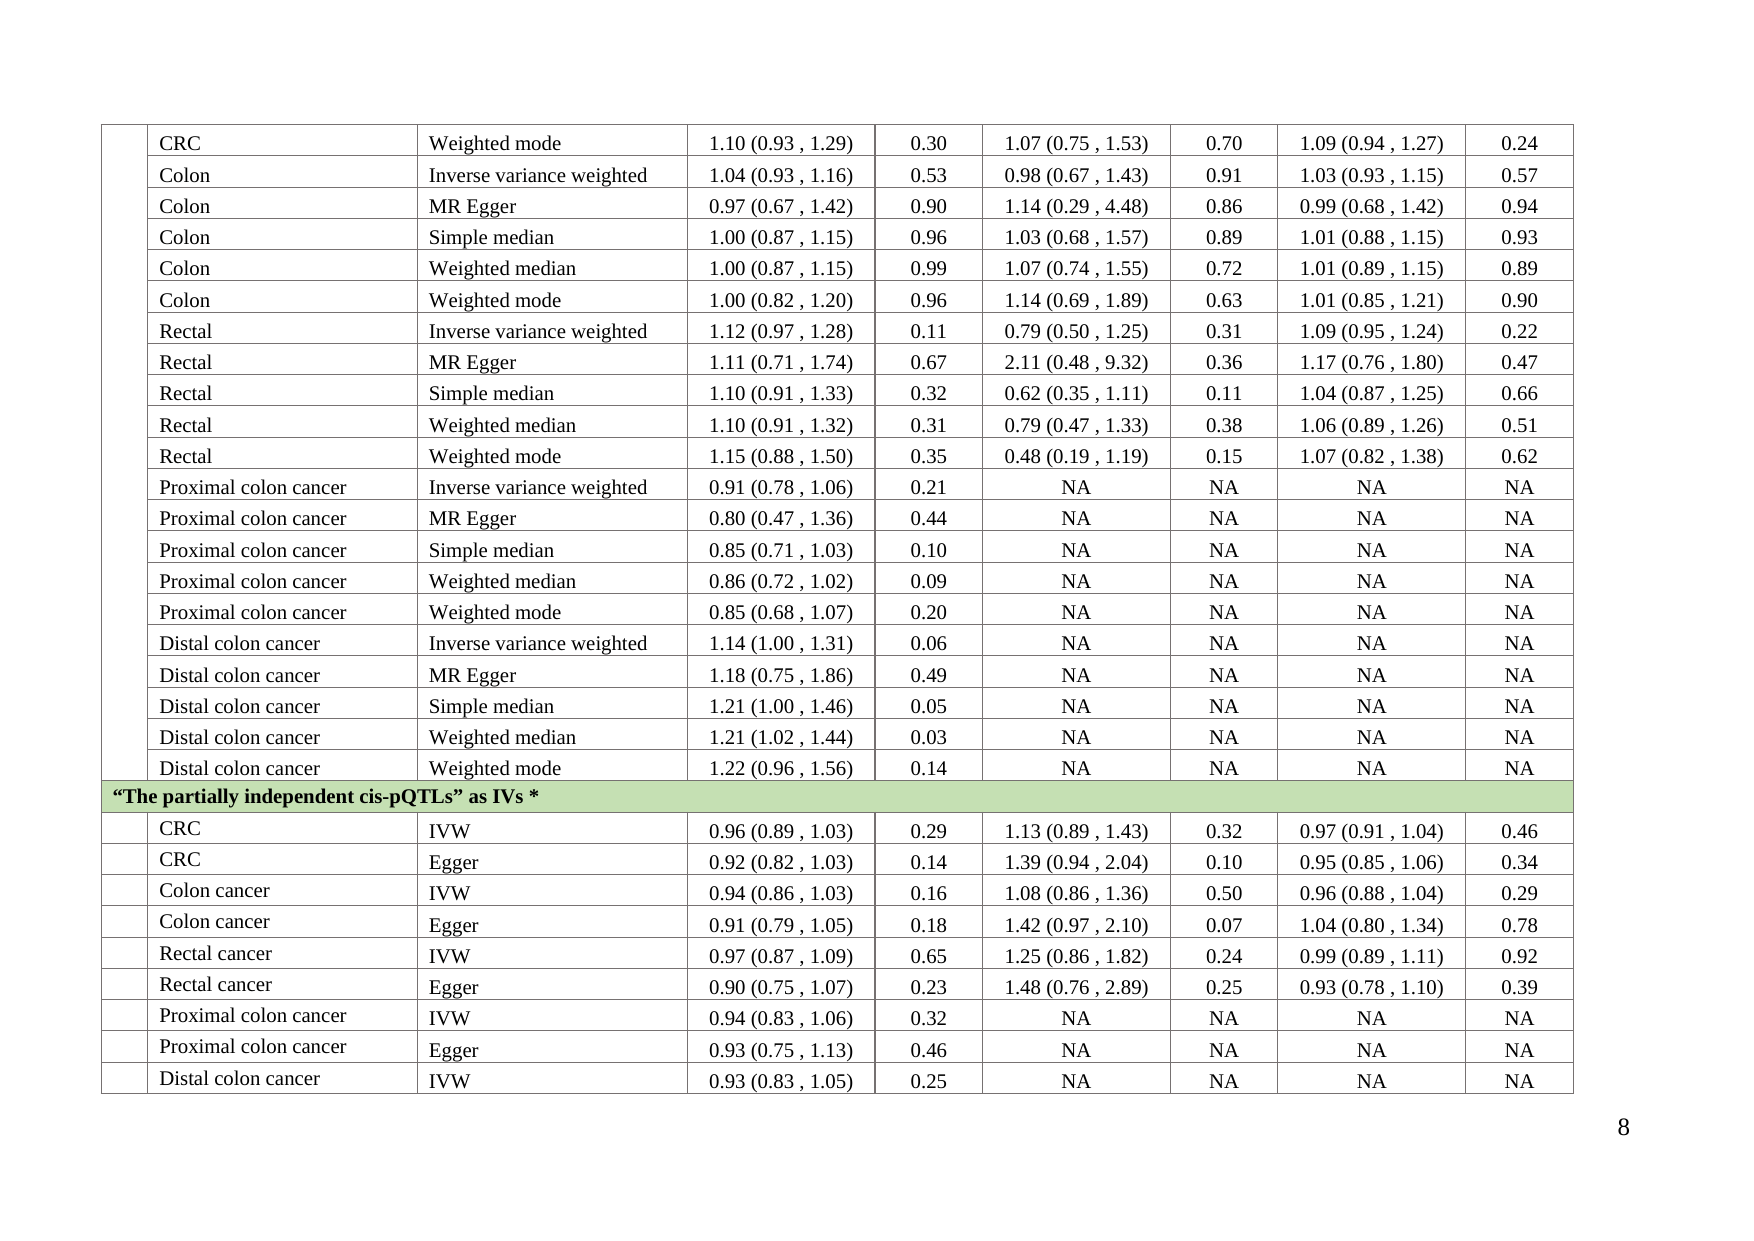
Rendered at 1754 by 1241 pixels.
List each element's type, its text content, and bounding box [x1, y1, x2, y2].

table_cell CRC [148, 125, 417, 155]
table_cell 0.62 [1466, 438, 1573, 468]
table_cell 0.25 [876, 1063, 982, 1093]
table_cell [102, 906, 147, 937]
table_cell 0.14 [876, 750, 982, 780]
table_cell MR Egger [418, 188, 687, 218]
table_cell 0.93 (0.83 , 1.05) [688, 1063, 874, 1093]
table_cell NA [1466, 594, 1573, 624]
table_cell Colon [148, 281, 417, 312]
table_cell [102, 1000, 147, 1030]
table_cell 0.97 (0.87 , 1.09) [688, 938, 874, 968]
table_cell Weighted mode [418, 438, 687, 468]
table_cell 2.11 (0.48 , 9.32) [983, 344, 1170, 374]
table_cell Distal colon cancer [148, 1063, 417, 1093]
table_cell 0.21 [876, 469, 982, 499]
table_cell 1.08 (0.86 , 1.36) [983, 875, 1170, 905]
table_cell 0.06 [876, 625, 982, 655]
table_cell 0.96 (0.89 , 1.03) [688, 813, 874, 843]
table_cell 0.93 (0.75 , 1.13) [688, 1031, 874, 1062]
table_cell IVW [418, 875, 687, 905]
table_cell Colon cancer [148, 906, 417, 937]
table_cell Distal colon cancer [148, 719, 417, 749]
table_cell 0.70 [1171, 125, 1277, 155]
table_cell 0.96 (0.88 , 1.04) [1278, 875, 1465, 905]
table_cell 0.97 (0.67 , 1.42) [688, 188, 874, 218]
table_cell NA [1466, 469, 1573, 499]
table_cell 0.98 (0.67 , 1.43) [983, 156, 1170, 187]
table_cell NA [1278, 625, 1465, 655]
table_cell NA [983, 531, 1170, 562]
table_cell 0.35 [876, 438, 982, 468]
table_cell NA [1466, 563, 1573, 593]
table_cell Proximal colon cancer [148, 500, 417, 530]
table_cell NA [983, 563, 1170, 593]
table_cell 0.22 [1466, 313, 1573, 343]
table_cell 1.25 (0.86 , 1.82) [983, 938, 1170, 968]
table_cell NA [983, 1063, 1170, 1093]
table_cell 1.09 (0.95 , 1.24) [1278, 313, 1465, 343]
table_cell NA [983, 719, 1170, 749]
table_cell 0.79 (0.50 , 1.25) [983, 313, 1170, 343]
table_cell Proximal colon cancer [148, 594, 417, 624]
table_cell 0.63 [1171, 281, 1277, 312]
table_cell Proximal colon cancer [148, 1031, 417, 1062]
table_cell Weighted median [418, 719, 687, 749]
table_cell Proximal colon cancer [148, 469, 417, 499]
table_cell 0.36 [1171, 344, 1277, 374]
table_cell NA [1466, 531, 1573, 562]
table_cell Simple median [418, 531, 687, 562]
table_cell 1.15 (0.88 , 1.50) [688, 438, 874, 468]
table_cell 0.32 [876, 375, 982, 405]
table_cell 0.86 (0.72 , 1.02) [688, 563, 874, 593]
table_cell 0.72 [1171, 250, 1277, 280]
table_cell Rectal [148, 344, 417, 374]
table_cell 0.94 (0.83 , 1.06) [688, 1000, 874, 1030]
table_cell Proximal colon cancer [148, 531, 417, 562]
table_cell NA [983, 750, 1170, 780]
table_cell 1.14 (0.29 , 4.48) [983, 188, 1170, 218]
table_cell Weighted median [418, 250, 687, 280]
table_cell CRC [148, 844, 417, 874]
table_cell 0.32 [876, 1000, 982, 1030]
table_cell 1.17 (0.76 , 1.80) [1278, 344, 1465, 374]
table_cell 0.32 [1171, 813, 1277, 843]
table_cell Colon [148, 156, 417, 187]
table_cell NA [1171, 750, 1277, 780]
table_cell NA [1278, 594, 1465, 624]
table_cell NA [983, 1000, 1170, 1030]
table_cell 0.51 [1466, 406, 1573, 437]
table_cell Rectal cancer [148, 938, 417, 968]
table_cell 0.47 [1466, 344, 1573, 374]
table_cell 1.11 (0.71 , 1.74) [688, 344, 874, 374]
table_cell Rectal [148, 313, 417, 343]
table_cell Colon [148, 250, 417, 280]
table_cell 0.67 [876, 344, 982, 374]
table_cell 1.03 (0.68 , 1.57) [983, 219, 1170, 249]
table_cell NA [1466, 719, 1573, 749]
table_cell Simple median [418, 219, 687, 249]
table_cell 1.01 (0.89 , 1.15) [1278, 250, 1465, 280]
table_cell NA [1171, 469, 1277, 499]
table_cell Weighted mode [418, 125, 687, 155]
table_cell 1.06 (0.89 , 1.26) [1278, 406, 1465, 437]
table_cell NA [1466, 500, 1573, 530]
table_cell 0.94 (0.86 , 1.03) [688, 875, 874, 905]
table_cell Inverse variance weighted [418, 625, 687, 655]
table_cell NA [1171, 688, 1277, 718]
table_cell Simple median [418, 688, 687, 718]
table_cell 0.44 [876, 500, 982, 530]
table_cell Distal colon cancer [148, 656, 417, 687]
table_cell 0.97 (0.91 , 1.04) [1278, 813, 1465, 843]
table_cell Rectal [148, 375, 417, 405]
table_cell Weighted mode [418, 594, 687, 624]
table_cell NA [1278, 1063, 1465, 1093]
table_cell 0.80 (0.47 , 1.36) [688, 500, 874, 530]
table_cell Weighted mode [418, 750, 687, 780]
table_cell [102, 969, 147, 999]
table_cell NA [1278, 1031, 1465, 1062]
table_cell 0.90 [1466, 281, 1573, 312]
table_cell 0.86 [1171, 188, 1277, 218]
table_cell MR Egger [418, 500, 687, 530]
table_cell 0.99 (0.68 , 1.42) [1278, 188, 1465, 218]
table_cell 1.14 (0.69 , 1.89) [983, 281, 1170, 312]
table_cell Egger [418, 906, 687, 937]
table_cell Rectal cancer [148, 969, 417, 999]
table_cell 0.29 [876, 813, 982, 843]
table_cell 0.20 [876, 594, 982, 624]
table_cell MR Egger [418, 344, 687, 374]
table_cell 1.03 (0.93 , 1.15) [1278, 156, 1465, 187]
table_cell 0.93 (0.78 , 1.10) [1278, 969, 1465, 999]
table_cell MR Egger [418, 656, 687, 687]
table_cell 0.03 [876, 719, 982, 749]
table_cell Proximal colon cancer [148, 1000, 417, 1030]
table_cell NA [1278, 750, 1465, 780]
table_cell Distal colon cancer [148, 688, 417, 718]
table_cell 1.07 (0.82 , 1.38) [1278, 438, 1465, 468]
table_cell NA [1278, 719, 1465, 749]
table_cell NA [983, 625, 1170, 655]
table_cell 0.31 [1171, 313, 1277, 343]
table_cell 1.39 (0.94 , 2.04) [983, 844, 1170, 874]
table_cell NA [1466, 625, 1573, 655]
table_cell 0.18 [876, 906, 982, 937]
table_cell NA [1171, 1063, 1277, 1093]
table_cell 0.91 (0.78 , 1.06) [688, 469, 874, 499]
table_cell 0.99 (0.89 , 1.11) [1278, 938, 1465, 968]
table_cell 0.66 [1466, 375, 1573, 405]
table_cell 1.00 (0.87 , 1.15) [688, 219, 874, 249]
table_cell 0.23 [876, 969, 982, 999]
table_cell NA [1466, 656, 1573, 687]
table_cell 0.14 [876, 844, 982, 874]
table_cell 0.29 [1466, 875, 1573, 905]
table_cell 0.93 [1466, 219, 1573, 249]
table_cell 1.21 (1.02 , 1.44) [688, 719, 874, 749]
table_cell 1.04 (0.87 , 1.25) [1278, 375, 1465, 405]
table_cell NA [1466, 1000, 1573, 1030]
table_cell 0.16 [876, 875, 982, 905]
table_cell Rectal [148, 438, 417, 468]
table_cell 0.11 [1171, 375, 1277, 405]
table_cell 0.07 [1171, 906, 1277, 937]
table_cell 1.42 (0.97 , 2.10) [983, 906, 1170, 937]
table_cell 1.00 (0.82 , 1.20) [688, 281, 874, 312]
table_cell 0.85 (0.71 , 1.03) [688, 531, 874, 562]
table_cell Weighted median [418, 406, 687, 437]
table_cell 0.50 [1171, 875, 1277, 905]
table_cell Simple median [418, 375, 687, 405]
table_cell 0.90 (0.75 , 1.07) [688, 969, 874, 999]
table_cell Egger [418, 1031, 687, 1062]
table_cell 0.99 [876, 250, 982, 280]
table_cell Inverse variance weighted [418, 469, 687, 499]
table_cell NA [983, 656, 1170, 687]
table_cell 1.07 (0.74 , 1.55) [983, 250, 1170, 280]
table_cell 0.96 [876, 281, 982, 312]
table_cell NA [1278, 688, 1465, 718]
table_cell 1.18 (0.75 , 1.86) [688, 656, 874, 687]
table_cell 1.14 (1.00 , 1.31) [688, 625, 874, 655]
table_cell 0.65 [876, 938, 982, 968]
table_cell 1.04 (0.80 , 1.34) [1278, 906, 1465, 937]
table_cell 1.21 (1.00 , 1.46) [688, 688, 874, 718]
table_cell Proximal colon cancer [148, 563, 417, 593]
table_cell [102, 844, 147, 874]
table_cell [102, 813, 147, 843]
table_cell 0.49 [876, 656, 982, 687]
table_cell NA [1171, 1031, 1277, 1062]
table_cell 1.04 (0.93 , 1.16) [688, 156, 874, 187]
table_cell 0.31 [876, 406, 982, 437]
table_cell 1.00 (0.87 , 1.15) [688, 250, 874, 280]
table_cell 0.79 (0.47 , 1.33) [983, 406, 1170, 437]
table_cell 0.11 [876, 313, 982, 343]
table_cell 0.89 [1171, 219, 1277, 249]
table_cell 0.92 [1466, 938, 1573, 968]
table_cell 0.91 [1171, 156, 1277, 187]
table_cell 1.12 (0.97 , 1.28) [688, 313, 874, 343]
table_cell NA [1171, 563, 1277, 593]
table_cell Weighted median [418, 563, 687, 593]
table_cell 0.25 [1171, 969, 1277, 999]
table_cell 1.09 (0.94 , 1.27) [1278, 125, 1465, 155]
table_cell 0.62 (0.35 , 1.11) [983, 375, 1170, 405]
table_cell IVW [418, 1063, 687, 1093]
table_cell NA [983, 594, 1170, 624]
table_cell NA [1278, 656, 1465, 687]
table_cell 1.10 (0.91 , 1.32) [688, 406, 874, 437]
table_cell NA [1278, 500, 1465, 530]
table_cell NA [1466, 1063, 1573, 1093]
table_cell 0.39 [1466, 969, 1573, 999]
table_cell NA [983, 500, 1170, 530]
table_cell Inverse variance weighted [418, 156, 687, 187]
table_cell 0.95 (0.85 , 1.06) [1278, 844, 1465, 874]
table_cell [102, 875, 147, 905]
table_cell Egger [418, 969, 687, 999]
table_cell Inverse variance weighted [418, 313, 687, 343]
table_cell “The partially independent cis-pQTLs” as IVs * [102, 781, 1573, 812]
table_cell 0.46 [1466, 813, 1573, 843]
table_cell 0.91 (0.79 , 1.05) [688, 906, 874, 937]
table_cell 0.57 [1466, 156, 1573, 187]
table_cell [102, 1031, 147, 1062]
table_cell NA [1171, 531, 1277, 562]
table_cell 1.10 (0.91 , 1.33) [688, 375, 874, 405]
table_cell NA [983, 1031, 1170, 1062]
table_cell NA [1278, 563, 1465, 593]
table_cell Weighted mode [418, 281, 687, 312]
table_cell 1.48 (0.76 , 2.89) [983, 969, 1170, 999]
table_cell 0.09 [876, 563, 982, 593]
table_cell Colon cancer [148, 875, 417, 905]
table_cell Colon [148, 219, 417, 249]
table_cell 0.10 [1171, 844, 1277, 874]
table_cell NA [1171, 625, 1277, 655]
table_cell 0.46 [876, 1031, 982, 1062]
table_cell IVW [418, 1000, 687, 1030]
table_cell 0.10 [876, 531, 982, 562]
table_cell NA [1171, 500, 1277, 530]
table_cell 1.22 (0.96 , 1.56) [688, 750, 874, 780]
table_cell NA [1278, 469, 1465, 499]
table_cell Rectal [148, 406, 417, 437]
table_cell 1.07 (0.75 , 1.53) [983, 125, 1170, 155]
table_cell 0.96 [876, 219, 982, 249]
table_cell CRC [148, 813, 417, 843]
table_cell Egger [418, 844, 687, 874]
table_cell 0.90 [876, 188, 982, 218]
table_cell Colon [148, 188, 417, 218]
table_cell NA [1278, 531, 1465, 562]
table_cell 0.30 [876, 125, 982, 155]
table_cell 0.24 [1171, 938, 1277, 968]
table_cell NA [1466, 750, 1573, 780]
table_cell 0.85 (0.68 , 1.07) [688, 594, 874, 624]
table_cell NA [1171, 594, 1277, 624]
table_cell 0.48 (0.19 , 1.19) [983, 438, 1170, 468]
table_cell 0.05 [876, 688, 982, 718]
table_cell NA [1466, 688, 1573, 718]
table_cell NA [1278, 1000, 1465, 1030]
table_cell 0.94 [1466, 188, 1573, 218]
table_cell 0.38 [1171, 406, 1277, 437]
table_cell NA [1171, 1000, 1277, 1030]
table_cell 1.13 (0.89 , 1.43) [983, 813, 1170, 843]
table_cell IVW [418, 938, 687, 968]
table_cell NA [1171, 719, 1277, 749]
table_cell Distal colon cancer [148, 750, 417, 780]
table_cell IVW [418, 813, 687, 843]
table_cell 1.01 (0.85 , 1.21) [1278, 281, 1465, 312]
table_cell 0.78 [1466, 906, 1573, 937]
table_cell NA [983, 688, 1170, 718]
table_cell [102, 1063, 147, 1093]
table_cell NA [1466, 1031, 1573, 1062]
table_cell [102, 938, 147, 968]
table_cell NA [983, 469, 1170, 499]
table_cell 0.15 [1171, 438, 1277, 468]
table_cell 0.53 [876, 156, 982, 187]
table_cell NA [1171, 656, 1277, 687]
table_cell 1.01 (0.88 , 1.15) [1278, 219, 1465, 249]
table_cell 1.10 (0.93 , 1.29) [688, 125, 874, 155]
table_cell 0.24 [1466, 125, 1573, 155]
table_cell Distal colon cancer [148, 625, 417, 655]
table_cell 0.92 (0.82 , 1.03) [688, 844, 874, 874]
table_cell 0.34 [1466, 844, 1573, 874]
table_cell 0.89 [1466, 250, 1573, 280]
